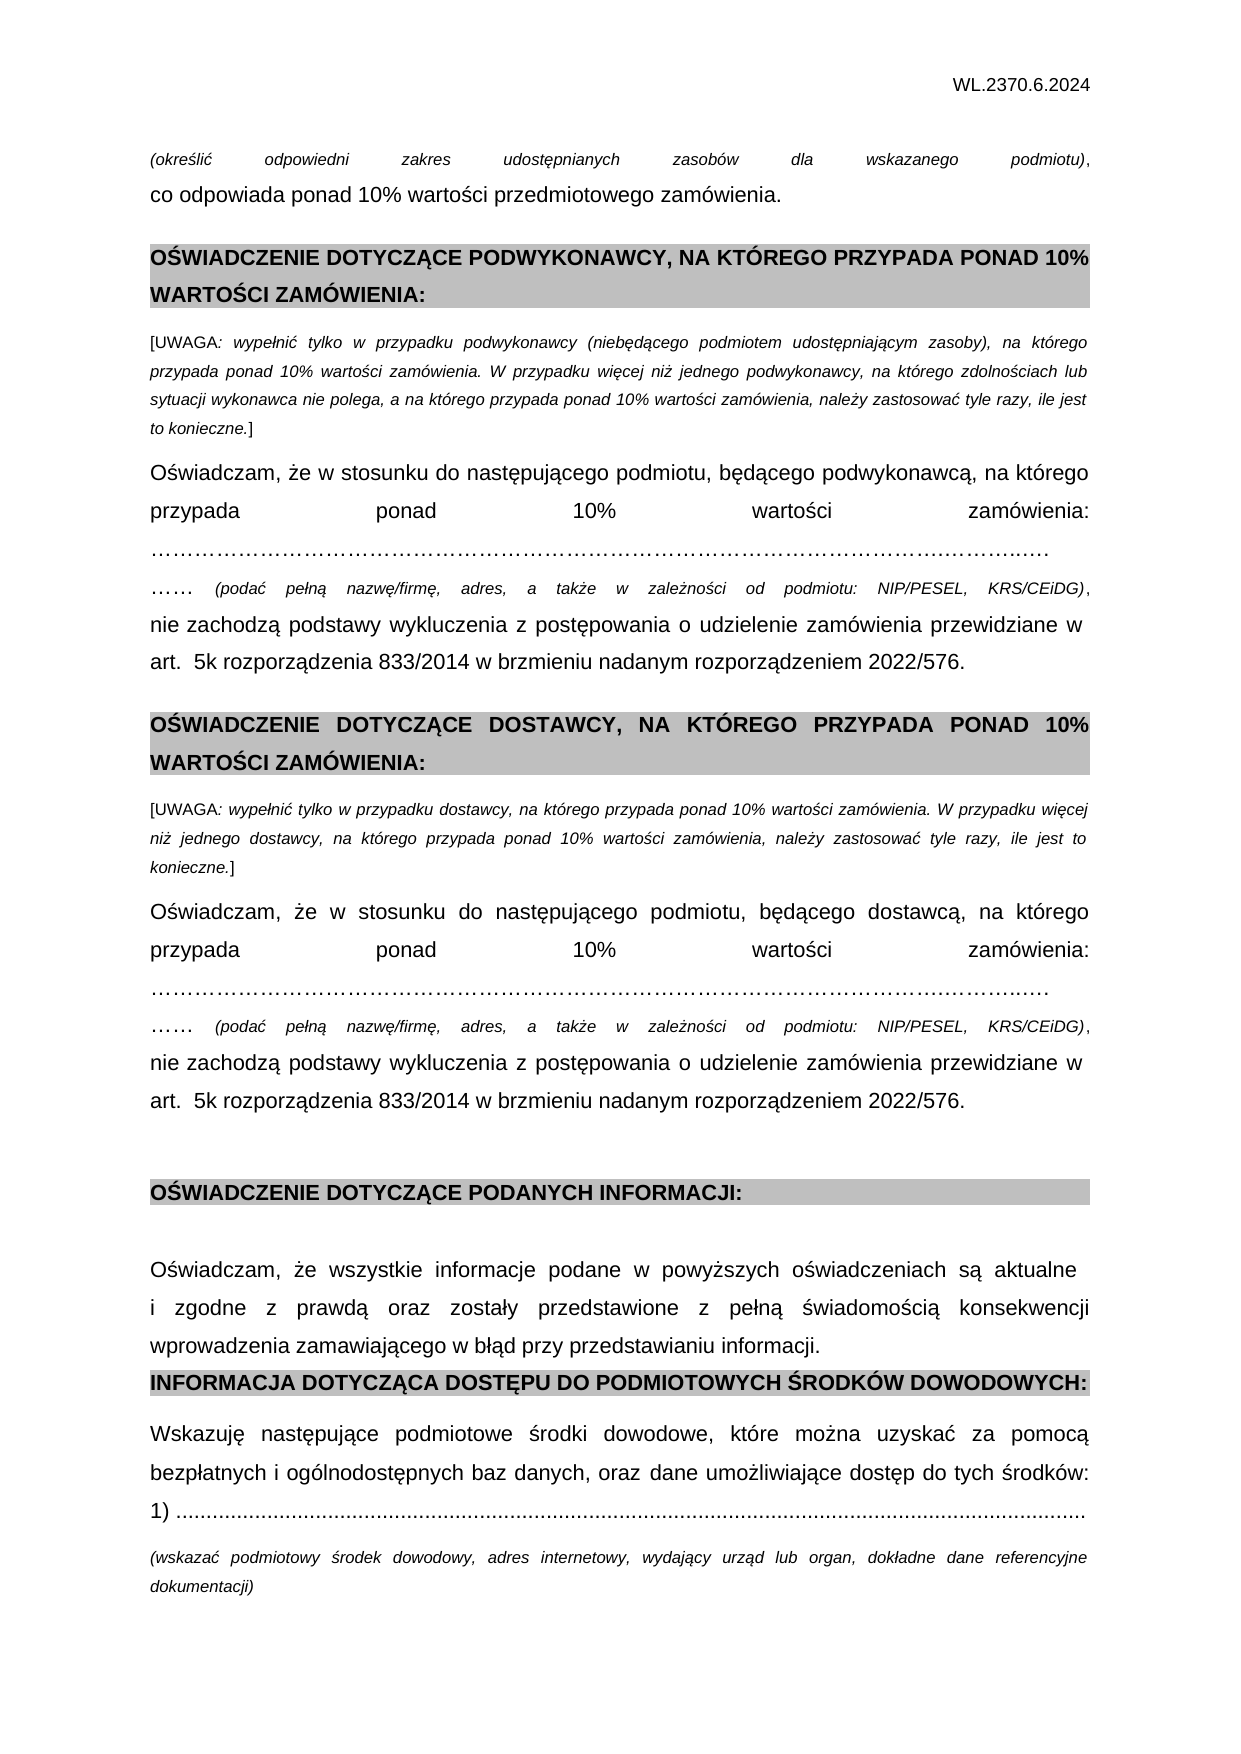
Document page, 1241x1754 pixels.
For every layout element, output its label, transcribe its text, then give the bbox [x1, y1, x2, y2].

text OŚWIADCZENIE DOTYCZĄCE PODANYCH INFORMACJI: [150, 1179, 1090, 1205]
text Wskazuję następujące podmiotowe środki dowodowe, które można uzyskać za pomocą bezpłatnych i ogólnodostępnych baz danych, oraz dane umożliwiające dostęp do tych środków: 1) ...................................................................................................................................................... [150, 1421, 1090, 1523]
text OŚWIADCZENIE DOTYCZĄCE PODWYKONAWCY, NA KTÓREGO PRZYPADA PONAD 10% WARTOŚCI ZAMÓWIENIA: [150, 244, 1090, 308]
text [UWAGA: wypełnić tylko w przypadku dostawcy, na którego przypada ponad 10% wartości zamówienia. W przypadku więcej niż jednego dostawcy, na którego przypada ponad 10% wartości zamówienia, należy zastosować tyle razy, ile jest to konieczne.] [150, 800, 1090, 877]
text Oświadczam, że w stosunku do następującego podmiotu, będącego dostawcą, na którego przypada ponad 10% wartości zamówienia: ……………………………………………………………………………………………….………..….…… (podać pełną nazwę/firmę, adres, a także w zależności od podmiotu: NIP/PESEL, KRS/CEiDG), nie zachodzą podstawy wykluczenia z postępowania o udzielenie zamówienia przewidziane w art. 5k rozporządzenia 833/2014 w brzmieniu nadanym rozporządzeniem 2022/576. [150, 899, 1090, 1113]
text Oświadczam, że w stosunku do następującego podmiotu, będącego podwykonawcą, na którego przypada ponad 10% wartości zamówienia: ……………………………………………………………………………………………….………..….…… (podać pełną nazwę/firmę, adres, a także w zależności od podmiotu: NIP/PESEL, KRS/CEiDG), nie zachodzą podstawy wykluczenia z postępowania o udzielenie zamówienia przewidziane w art. 5k rozporządzenia 833/2014 w brzmieniu nadanym rozporządzeniem 2022/576. [150, 460, 1090, 674]
text Oświadczam, że wszystkie informacje podane w powyższych oświadczeniach są aktualne i zgodne z prawdą oraz zostały przedstawione z pełną świadomością konsekwencji wprowadzenia zamawiającego w błąd przy przedstawianiu informacji. [150, 1257, 1090, 1358]
text [UWAGA: wypełnić tylko w przypadku podwykonawcy (niebędącego podmiotem udostępniającym zasoby), na którego przypada ponad 10% wartości zamówienia. W przypadku więcej niż jednego podwykonawcy, na którego zdolnościach lub sytuacji wykonawca nie polega, a na którego przypada ponad 10% wartości zamówienia, należy zastosować tyle razy, ile jest to konieczne.] [150, 333, 1090, 438]
text OŚWIADCZENIE DOTYCZĄCE DOSTAWCY, NA KTÓREGO PRZYPADA PONAD 10% WARTOŚCI ZAMÓWIENIA: [150, 712, 1090, 775]
text INFORMACJA DOTYCZĄCA DOSTĘPU DO PODMIOTOWYCH ŚRODKÓW DOWODOWYCH: [150, 1370, 1090, 1396]
text (wskazać podmiotowy środek dowodowy, adres internetowy, wydający urząd lub organ, dokładne dane referencyjne dokumentacji) [150, 1548, 1090, 1596]
text Oświadczam, że w celu wykazania spełniania warunków udziału w postępowaniu, określonych przez zamawiającego w ………………………………………………………...………………….. (wskazać dokument i właściwą jednostkę redakcyjną dokumentu, w której określono warunki udziału w postępowaniu), polegam na zdolnościach lub sytuacji następującego podmiotu udostępniającego zasoby: ………………………………………………………………………...…………………………………….… (podać pełną nazwę/firmę, adres, a także w zależności od podmiotu: NIP/PESEL, KRS/CEiDG), w następującym zakresie: …………………………………………………………………………… (określić odpowiedni zakres udostępnianych zasobów dla wskazanego podmiotu), co odpowiada ponad 10% wartości przedmiotowego zamówienia. [150, 150, 1090, 207]
